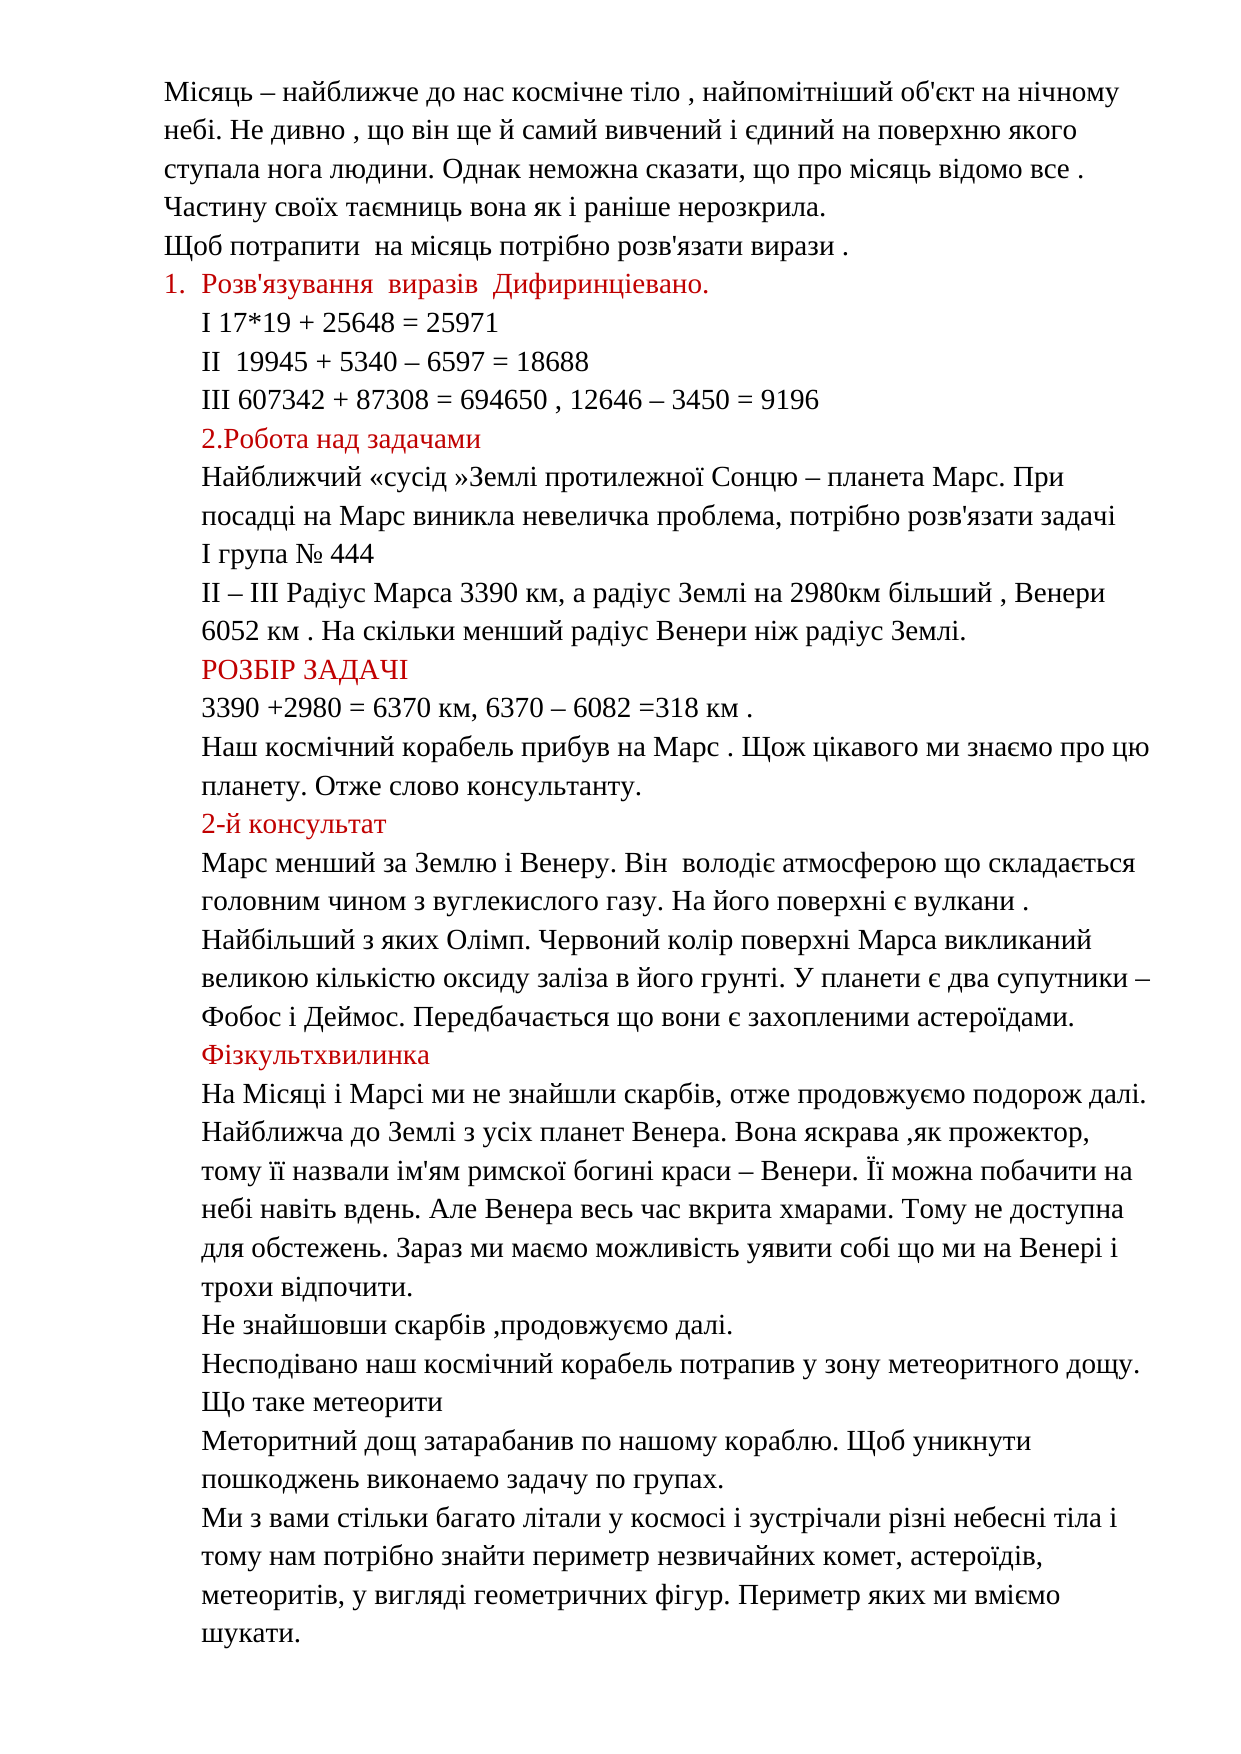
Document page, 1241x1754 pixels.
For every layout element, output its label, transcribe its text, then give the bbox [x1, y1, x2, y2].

list Щоб потрапити на місяць потрібно розв'язати вирази . [164, 228, 1152, 262]
list Меторитний дощ затарабанив по нашому кораблю. Щоб уникнути пошкоджень виконаемо задачу по групах. [201, 1423, 1152, 1495]
list Марс менший за Землю і Венеру. Він володіє атмосферою що складається головним чином з вуглекислого газу. На його поверхні є вулкани . Найбільший з яких Олімп. Червоний колір поверхні Марса викликаний великою кількістю оксиду заліза в його грунті. У планети є два супутники – Фобос і Деймос. Передбачається що вони є захопленими астероїдами. [201, 845, 1152, 1032]
list 2.Робота над задачами [201, 421, 1152, 454]
list І 17*19 + 25648 = 25971 [201, 305, 1152, 339]
list Місяць – найближче до нас космічне тіло , найпомітніший об'єкт на нічному небі. Не дивно , що він ще й самий вивчений і єдиний на поверхню якого ступала нога людини. Однак неможна сказати, що про місяць відомо все . Частину своїх таємниць вона як і раніше нерозкрила. [164, 74, 1152, 223]
list Фізкультхвилинка [201, 1037, 1152, 1071]
list Несподівано наш космічний корабель потрапив у зону метеоритного дощу. Що таке метеорити [201, 1346, 1152, 1418]
list На Місяці і Марсі ми не знайшли скарбів, отже продовжуємо подорож далі. [201, 1076, 1152, 1109]
list Найближчий «сусід »Землі протилежної Сонцю – планета Марс. При посадці на Марс виникла невеличка проблема, потрібно розв'язати задачі [201, 459, 1152, 531]
list 3390 +2980 = 6370 км, 6370 – 6082 =318 км . [201, 691, 1152, 724]
list І група № 444 [201, 536, 1152, 570]
list 2-й консультат [201, 806, 1152, 840]
list Не знайшовши скарбів ,продовжуємо далі. [201, 1307, 1152, 1341]
list Ми з вами стільки багато літали у космосі і зустрічали різні небесні тіла і тому нам потрібно знайти периметр незвичайних комет, астероїдів, метеоритів, у вигляді геометричних фігур. Периметр яких ми вміємо шукати. [201, 1500, 1152, 1649]
list Найближча до Землі з усіх планет Венера. Вона яскрава ,як прожектор, тому її назвали ім'ям римскої богині краси – Венери. Її можна побачити на небі навіть вдень. Але Венера весь час вкрита хмарами. Тому не доступна для обстежень. Зараз ми маємо можливість уявити собі що ми на Венері і трохи відпочити. [201, 1114, 1152, 1302]
list Розв'язування виразів Дифиринціевано. [164, 267, 1152, 300]
list РОЗБІР ЗАДАЧІ [201, 652, 1152, 686]
list Наш космічний корабель прибув на Марс . Щож цікавого ми знаємо про цю планету. Отже слово консультанту. [201, 729, 1152, 801]
list ІІІ 607342 + 87308 = 694650 , 12646 – 3450 = 9196 [201, 382, 1152, 416]
list ІІ 19945 + 5340 – 6597 = 18688 [201, 344, 1152, 377]
list ІІ – ІІІ Радіус Марса 3390 км, а радіус Землі на 2980км більший , Венери 6052 км . На скільки менший радіус Венери ніж радіус Землі. [201, 575, 1152, 647]
